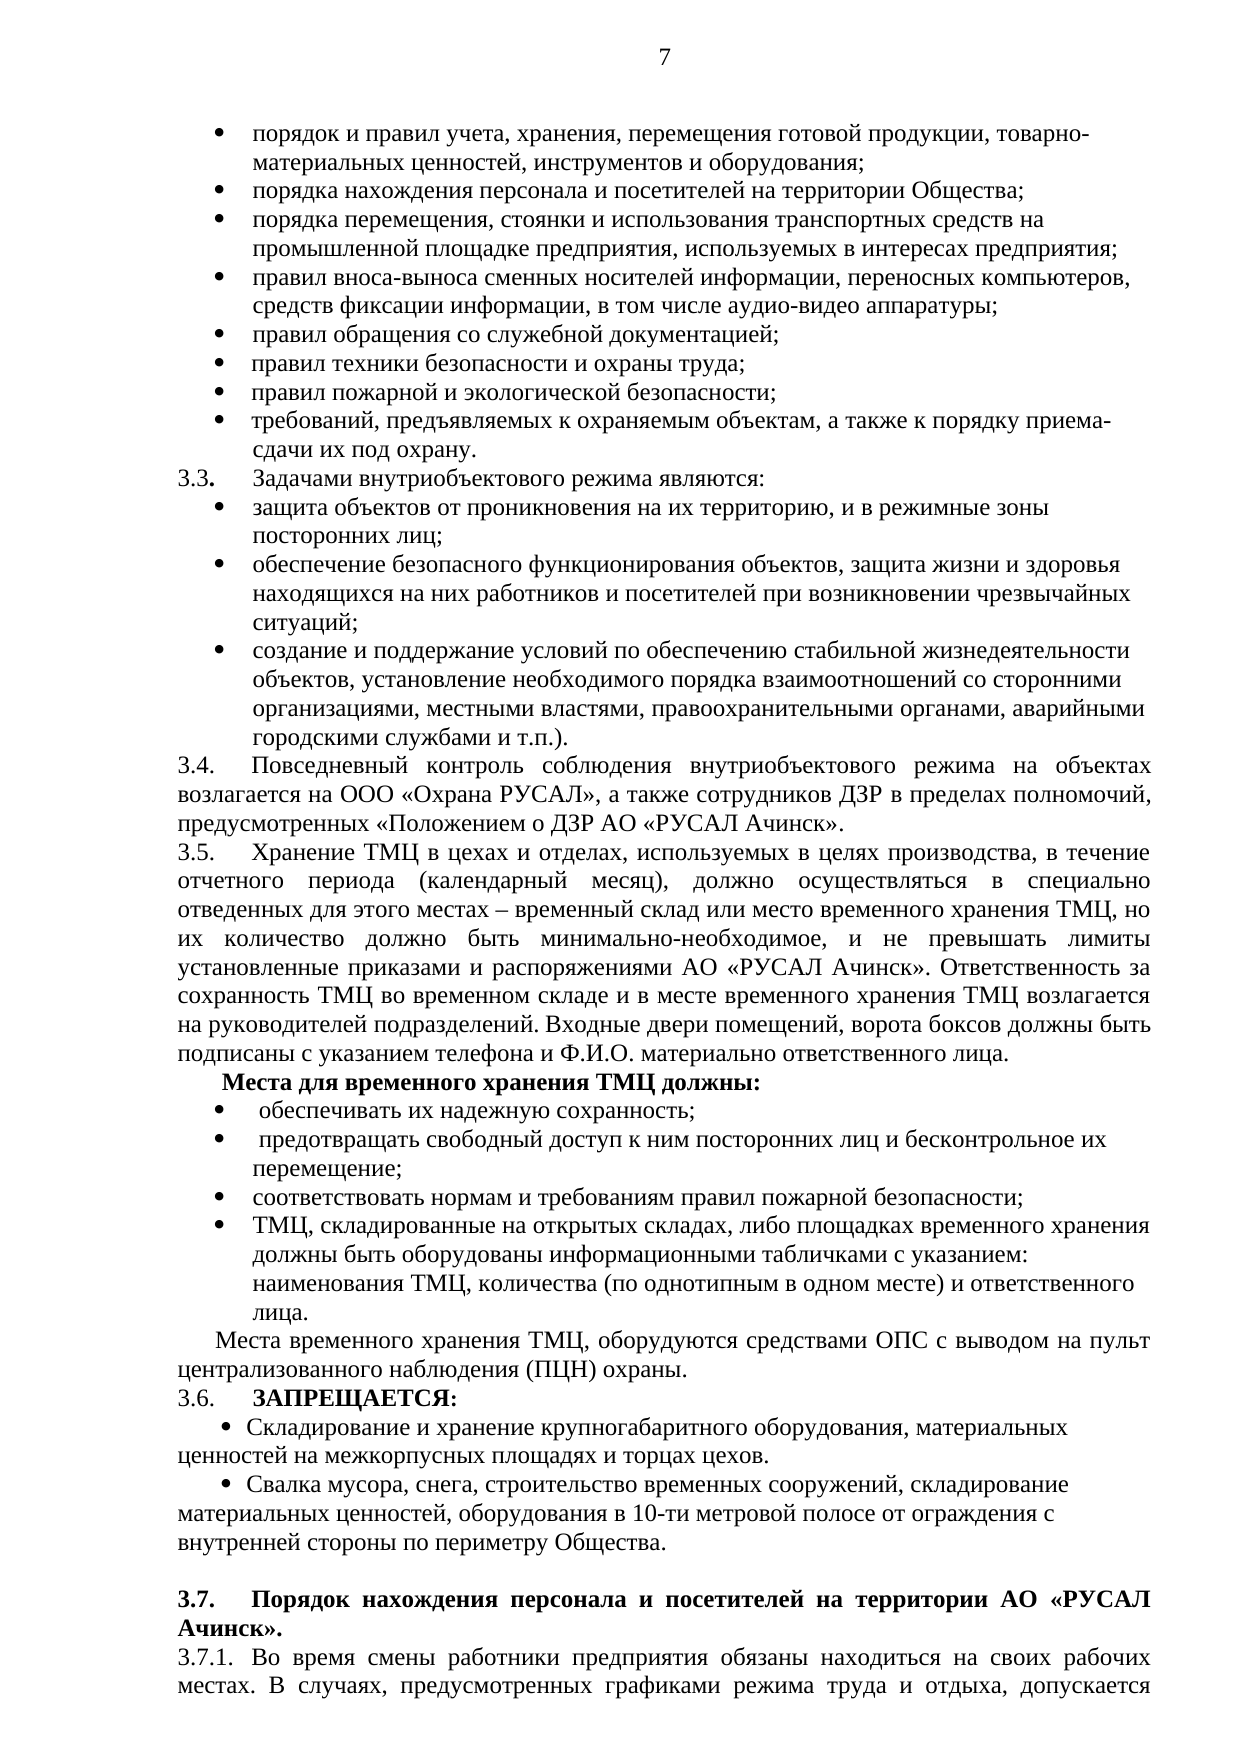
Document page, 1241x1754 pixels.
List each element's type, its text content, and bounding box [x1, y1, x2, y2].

list правил обращения со служебной документацией; [215, 319, 1152, 348]
text 3.6. ЗАПРЕЩАЕТСЯ: [177, 1383, 1152, 1412]
list соответствовать нормам и требованиям правил пожарной безопасности; [215, 1182, 1152, 1211]
list порядка перемещения, стоянки и использования транспортных средств на промышленной площадке предприятия, используемых в интересах предприятия; [215, 204, 1152, 262]
list предотвращать свободный доступ к ним посторонних лиц и бесконтрольное их перемещение; [215, 1124, 1152, 1182]
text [177, 1642, 1152, 1699]
list правил пожарной и экологической безопасности; [215, 377, 1152, 406]
list Свалка мусора, снега, строительство временных сооружений, складирование материальных ценностей, оборудования в 10-ти метровой полосе от ограждения с внутренней стороны по периметру Общества. [177, 1469, 1152, 1556]
list правил вноса-выноса сменных носителей информации, переносных компьютеров, средств фиксации информации, в том числе аудио-видео аппаратуры; [215, 262, 1152, 319]
list ТМЦ, складированные на открытых складах, либо площадках временного хранения должны быть оборудованы информационными табличками с указанием: наименования ТМЦ, количества (по однотипным в одном месте) и ответственного лица. [215, 1211, 1152, 1326]
list обеспечение безопасного функционирования объектов, защита жизни и здоровья находящихся на них работников и посетителей при возникновении чрезвычайных ситуаций; [215, 549, 1152, 636]
list правил техники безопасности и охраны труда; [215, 348, 1152, 377]
list создание и поддержание условий по обеспечению стабильной жизнедеятельности объектов, установление необходимого порядка взаимоотношений со сторонними организациями, местными властями, правоохранительными органами, аварийными городскими службами и т.п.). [215, 636, 1152, 751]
text 3.5. Хранение ТМЦ в цехах и отделах, используемых в целях производства, в течение отчетного периода (календарный месяц), должно осуществляться в специально отведенных для этого местах – временный склад или место временного хранения ТМЦ, но их количество должно быть минимально-необходимое, и не превышать лимиты установленные приказами и распоряжениями АО «РУСАЛ Ачинск». Ответственность за сохранность ТМЦ во временном складе и в месте временного хранения ТМЦ возлагается на руководителей подразделений. Входные двери помещений, ворота боксов должны быть подписаны с указанием телефона и Ф.И.О. материально ответственного лица. [177, 837, 1152, 1067]
list порядок и правил учета, хранения, перемещения готовой продукции, товарно-материальных ценностей, инструментов и оборудования; [215, 118, 1152, 176]
list порядка нахождения персонала и посетителей на территории Общества; [215, 176, 1152, 204]
text 3.3. Задачами внутриобъектового режима являются: [177, 463, 1152, 492]
list обеспечивать их надежную сохранность; [215, 1096, 1152, 1124]
text 3.4. Повседневный контроль соблюдения внутриобъектового режима на объектах возлагается на ООО «Охрана РУСАЛ», а также сотрудников ДЗР в пределах полномочий, предусмотренных «Положением о ДЗР АО «РУСАЛ Ачинск». [177, 751, 1152, 837]
list защита объектов от проникновения на их территорию, и в режимные зоны посторонних лиц; [215, 492, 1152, 549]
text Места для временного хранения ТМЦ должны: [177, 1067, 1152, 1096]
text Места временного хранения ТМЦ, оборудуются средствами ОПС с выводом на пульт централизованного наблюдения (ПЦН) охраны. [177, 1326, 1152, 1383]
text 3.7. Порядок нахождения персонала и посетителей на территории АО «РУСАЛ Ачинск». [177, 1584, 1152, 1642]
list требований, предъявляемых к охраняемым объектам, а также к порядку приема-сдачи их под охрану. [215, 406, 1152, 463]
list Складирование и хранение крупногабаритного оборудования, материальных ценностей на межкорпусных площадях и торцах цехов. [177, 1412, 1152, 1469]
